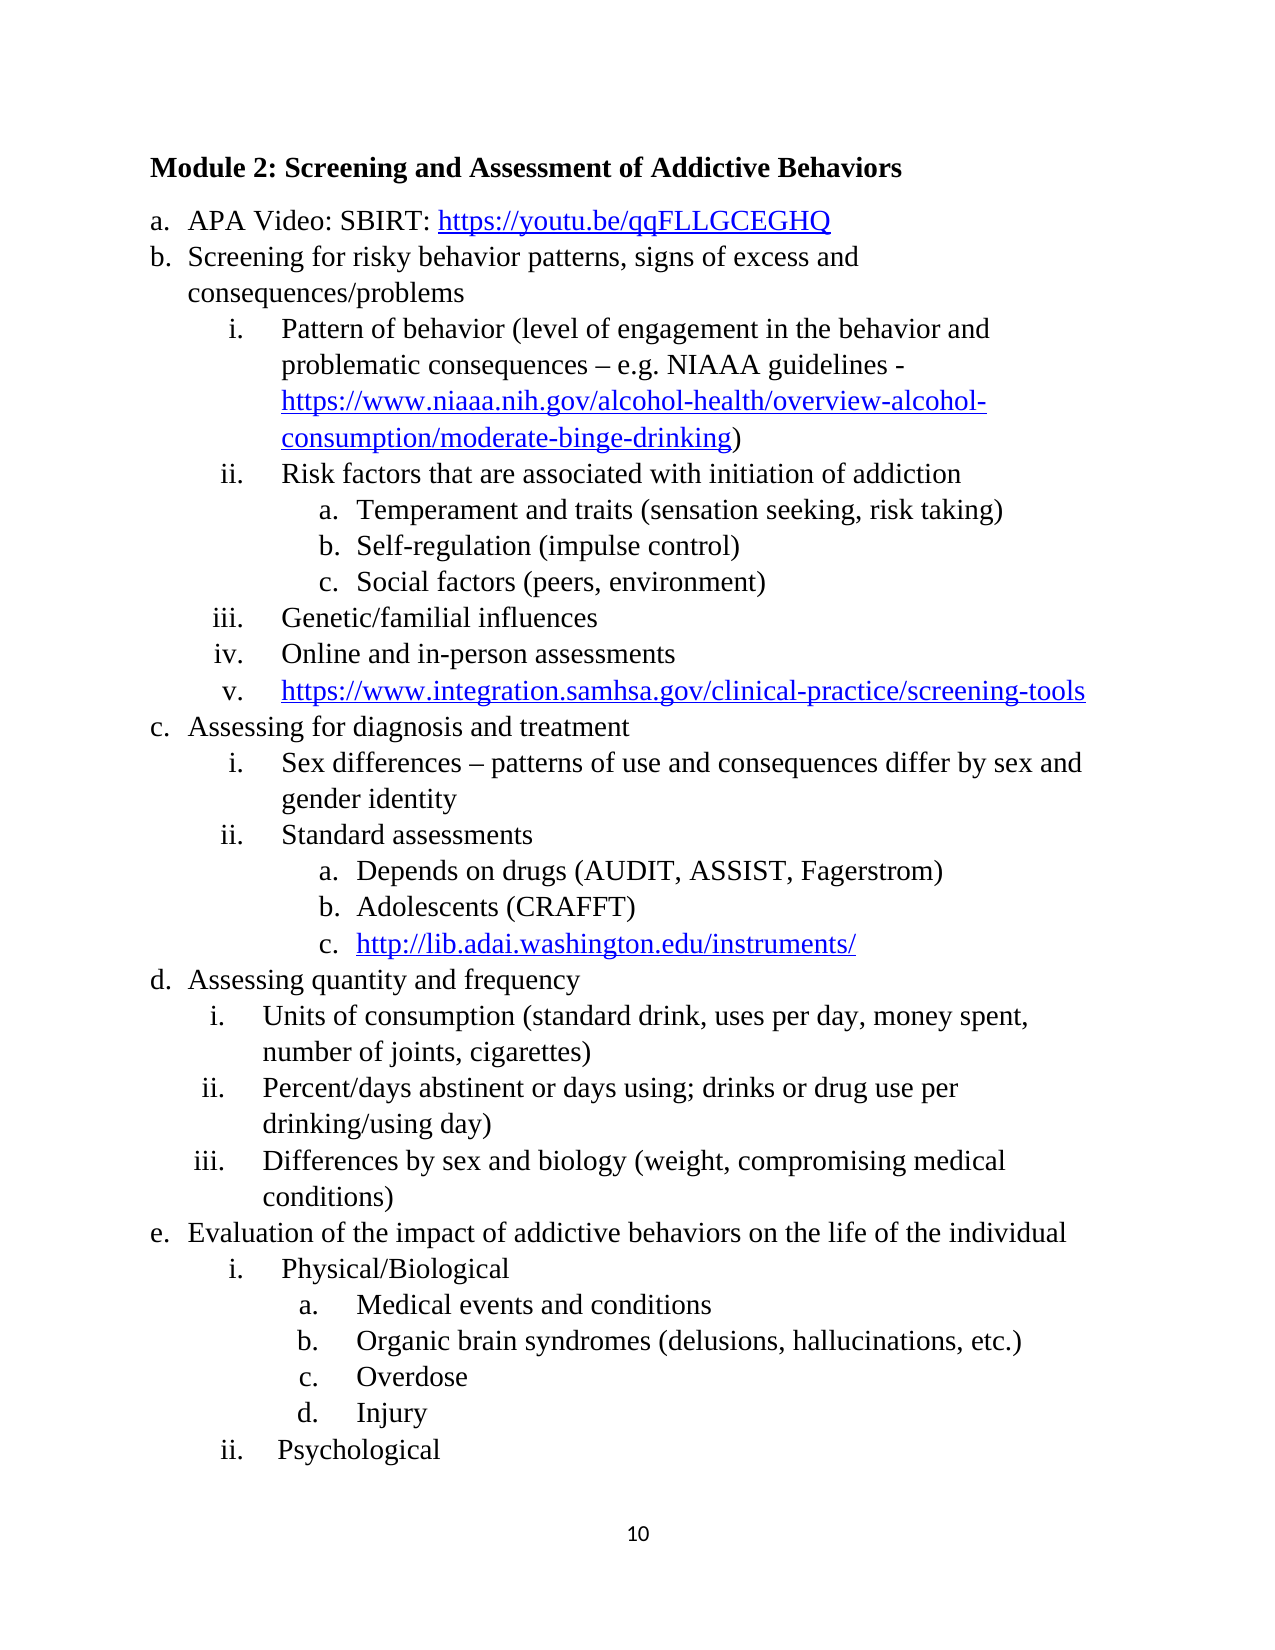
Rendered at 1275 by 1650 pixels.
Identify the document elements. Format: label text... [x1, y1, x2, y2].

list Temperament and traits (sensation seeking, risk taking) [319, 492, 1125, 526]
list http://lib.adai.washington.edu/instruments/ [319, 926, 1125, 959]
list Differences by sex and biology (weight, compromising medical conditions) [225, 1143, 1125, 1212]
list Standard assessments [244, 817, 1125, 851]
list Injury [319, 1396, 1125, 1429]
list Organic brain syndromes (delusions, hallucinations, etc.) [319, 1323, 1125, 1357]
list https://www.integration.samhsa.gov/clinical-practice/screening-tools [244, 673, 1125, 706]
list APA Video: SBIRT: https://youtu.be/qqFLLGCEGHQ [150, 203, 1125, 236]
list Adolescents (CRAFFT) [319, 889, 1125, 923]
list Physical/Biological [244, 1251, 1125, 1284]
list Screening for risky behavior patterns, signs of excess and consequences/problems [150, 239, 1125, 309]
list Online and in-person assessments [244, 637, 1125, 670]
list Genetic/familial influences [244, 600, 1125, 634]
list Assessing quantity and frequency [150, 962, 1125, 995]
list Risk factors that are associated with initiation of addiction [244, 456, 1125, 489]
list Sex differences – patterns of use and consequences differ by sex and gender identity [244, 745, 1125, 815]
list Evaluation of the impact of addictive behaviors on the life of the individual [150, 1215, 1125, 1248]
list Overdose [319, 1359, 1125, 1393]
list Depends on drugs (AUDIT, ASSIST, Fagerstrom) [319, 853, 1125, 887]
list Social factors (peers, environment) [319, 564, 1125, 598]
list Psychological [244, 1432, 1125, 1465]
list Percent/days abstinent or days using; drinks or drug use per drinking/using day) [225, 1070, 1125, 1140]
list Medical events and conditions [319, 1287, 1125, 1321]
list Assessing for diagnosis and treatment [150, 709, 1125, 742]
list Units of consumption (standard drink, uses per day, money spent, number of joints, cigarettes) [225, 998, 1125, 1068]
list Pattern of behavior (level of engagement in the behavior and problematic consequences – e.g. NIAAA guidelines - https://www.niaaa.nih.gov/alcohol-health/overview-alcohol-consumption/moderate-binge-drinking) [244, 311, 1125, 453]
list Self-regulation (impulse control) [319, 528, 1125, 562]
text Module 2: Screening and Assessment of Addictive Behaviors [150, 150, 1125, 183]
